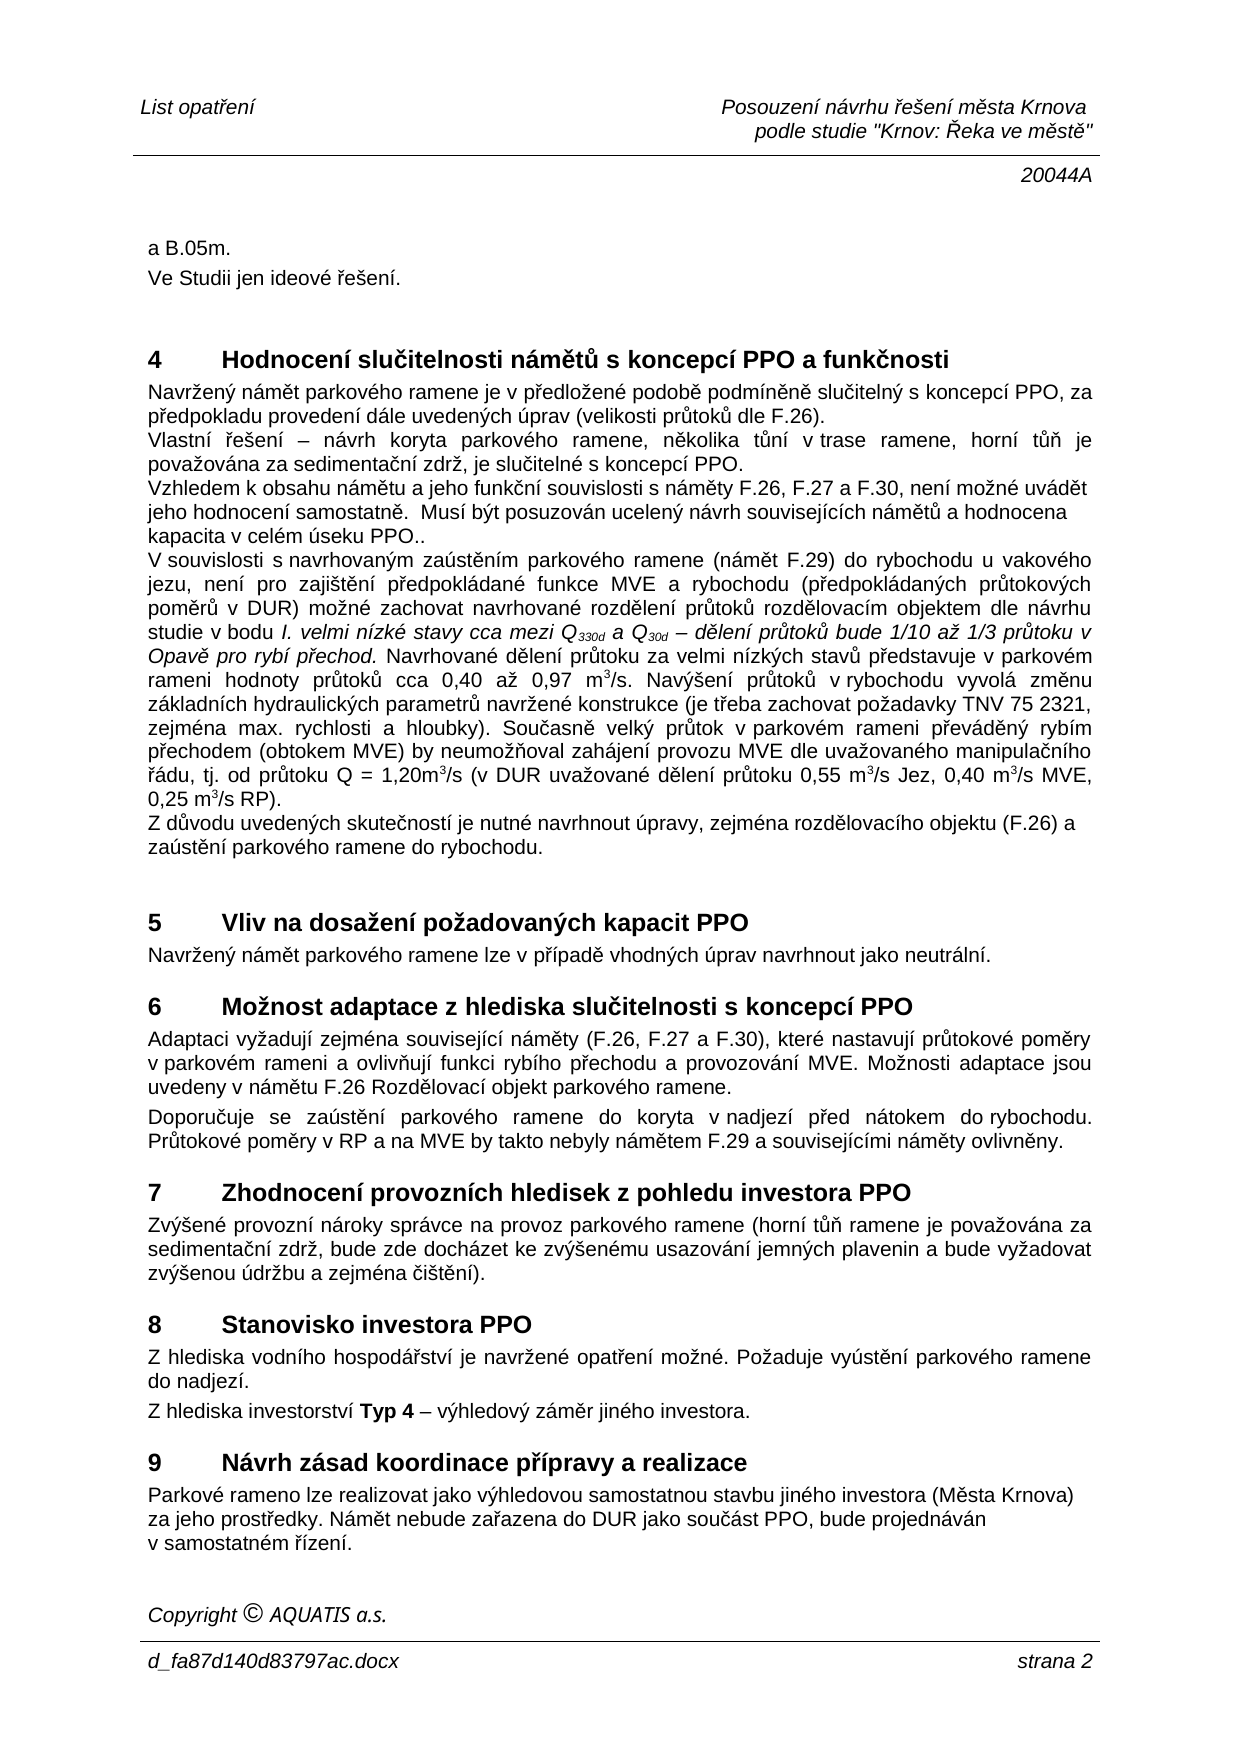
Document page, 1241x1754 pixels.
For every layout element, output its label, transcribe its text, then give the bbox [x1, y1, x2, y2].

text Zvýšené provozní nároky správce na provoz parkového ramene (horní tůň ramene je považována za sedimentační zdrž, bude zde docházet ke zvýšenému usazování jemných plavenin a bude vyžadovat zvýšenou údržbu a zejména čištění). [148, 1213, 1092, 1285]
text Z hlediska investorství Typ 4 – výhledový záměr jiného investora. [148, 1399, 1092, 1423]
text 8 Stanovisko investora PPO [148, 1310, 1092, 1339]
text Navržený námět parkového ramene je v předložené podobě podmíněně slučitelný s koncepcí PPO, za předpokladu provedení dále uvedených úprav (velikosti průtoků dle F.26). [148, 380, 1092, 428]
text Doporučuje se zaústění parkového ramene do koryta v nadjezí před nátokem do rybochodu. Průtokové poměry v RP a na MVE by takto nebyly námětem F.29 a souvisejícími náměty ovlivněny. [148, 1105, 1092, 1153]
text Vlastní řešení – návrh koryta parkového ramene, několika tůní v trase ramene, horní tůň je považována za sedimentační zdrž, je slučitelné s koncepcí PPO. [148, 428, 1092, 476]
text Z důvodu uvedených skutečností je nutné navrhnout úpravy, zejména rozdělovacího objektu (F.26) a zaústění parkového ramene do rybochodu. [148, 811, 1092, 859]
text Parkové rameno lze realizovat jako výhledovou samostatnou stavbu jiného investora (Města Krnova) za jeho prostředky. Námět nebude zařazena do DUR jako součást PPO, bude projednáván v samostatném řízení. [148, 1483, 1092, 1555]
text Adaptaci vyžadují zejména související náměty (F.26, F.27 a F.30), které nastavují průtokové poměry v parkovém rameni a ovlivňují funkci rybího přechodu a provozování MVE. Možnosti adaptace jsou uvedeny v námětu F.26 Rozdělovací objekt parkového ramene. [148, 1027, 1092, 1099]
text 6 Možnost adaptace z hlediska slučitelnosti s koncepcí PPO [148, 992, 1092, 1021]
text Ve Studii jen ideové řešení. [148, 266, 1092, 290]
text V souvislosti s navrhovaným zaústěním parkového ramene (námět F.29) do rybochodu u vakového jezu, není pro zajištění předpokládané funkce MVE a rybochodu (předpokládaných průtokových poměrů v DUR) možné zachovat navrhované rozdělení průtoků rozdělovacím objektem dle návrhu studie v bodu I. velmi nízké stavy cca mezi Q330d a Q30d – dělení průtoků bude 1/10 až 1/3 průtoku v Opavě pro rybí přechod. Navrhované dělení průtoku za velmi nízkých stavů představuje v parkovém rameni hodnoty průtoků cca 0,40 až 0,97 m3/s. Navýšení průtoků v rybochodu vyvolá změnu základních hydraulických parametrů navržené konstrukce (je třeba zachovat požadavky TNV 75 2321, zejména max. rychlosti a hloubky). Současně velký průtok v parkovém rameni převáděný rybím přechodem (obtokem MVE) by neumožňoval zahájení provozu MVE dle uvažovaného manipulačního řádu, tj. od průtoku Q = 1,20m3/s (v DUR uvažované dělení průtoku 0,55 m3/s Jez, 0,40 m3/s MVE, 0,25 m3/s RP). [148, 548, 1092, 811]
text Navržený námět parkového ramene lze v případě vhodných úprav navrhnout jako neutrální. [148, 943, 1092, 967]
text 4 Hodnocení slučitelnosti námětů s koncepcí PPO a funkčnosti [148, 345, 1092, 374]
text Vzhledem k obsahu námětu a jeho funkční souvislosti s náměty F.26, F.27 a F.30, není možné uvádět jeho hodnocení samostatně. Musí být posuzován ucelený návrh souvisejících námětů a hodnocena kapacita v celém úseku PPO.. [148, 476, 1092, 548]
text 9 Návrh zásad koordinace přípravy a realizace [148, 1448, 1092, 1477]
text 7 Zhodnocení provozních hledisek z pohledu investora PPO [148, 1178, 1092, 1207]
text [148, 236, 1092, 259]
text Z hlediska vodního hospodářství je navržené opatření možné. Požaduje vyústění parkového ramene do nadjezí. [148, 1345, 1092, 1393]
text 5 Vliv na dosažení požadovaných kapacit PPO [148, 908, 1092, 937]
